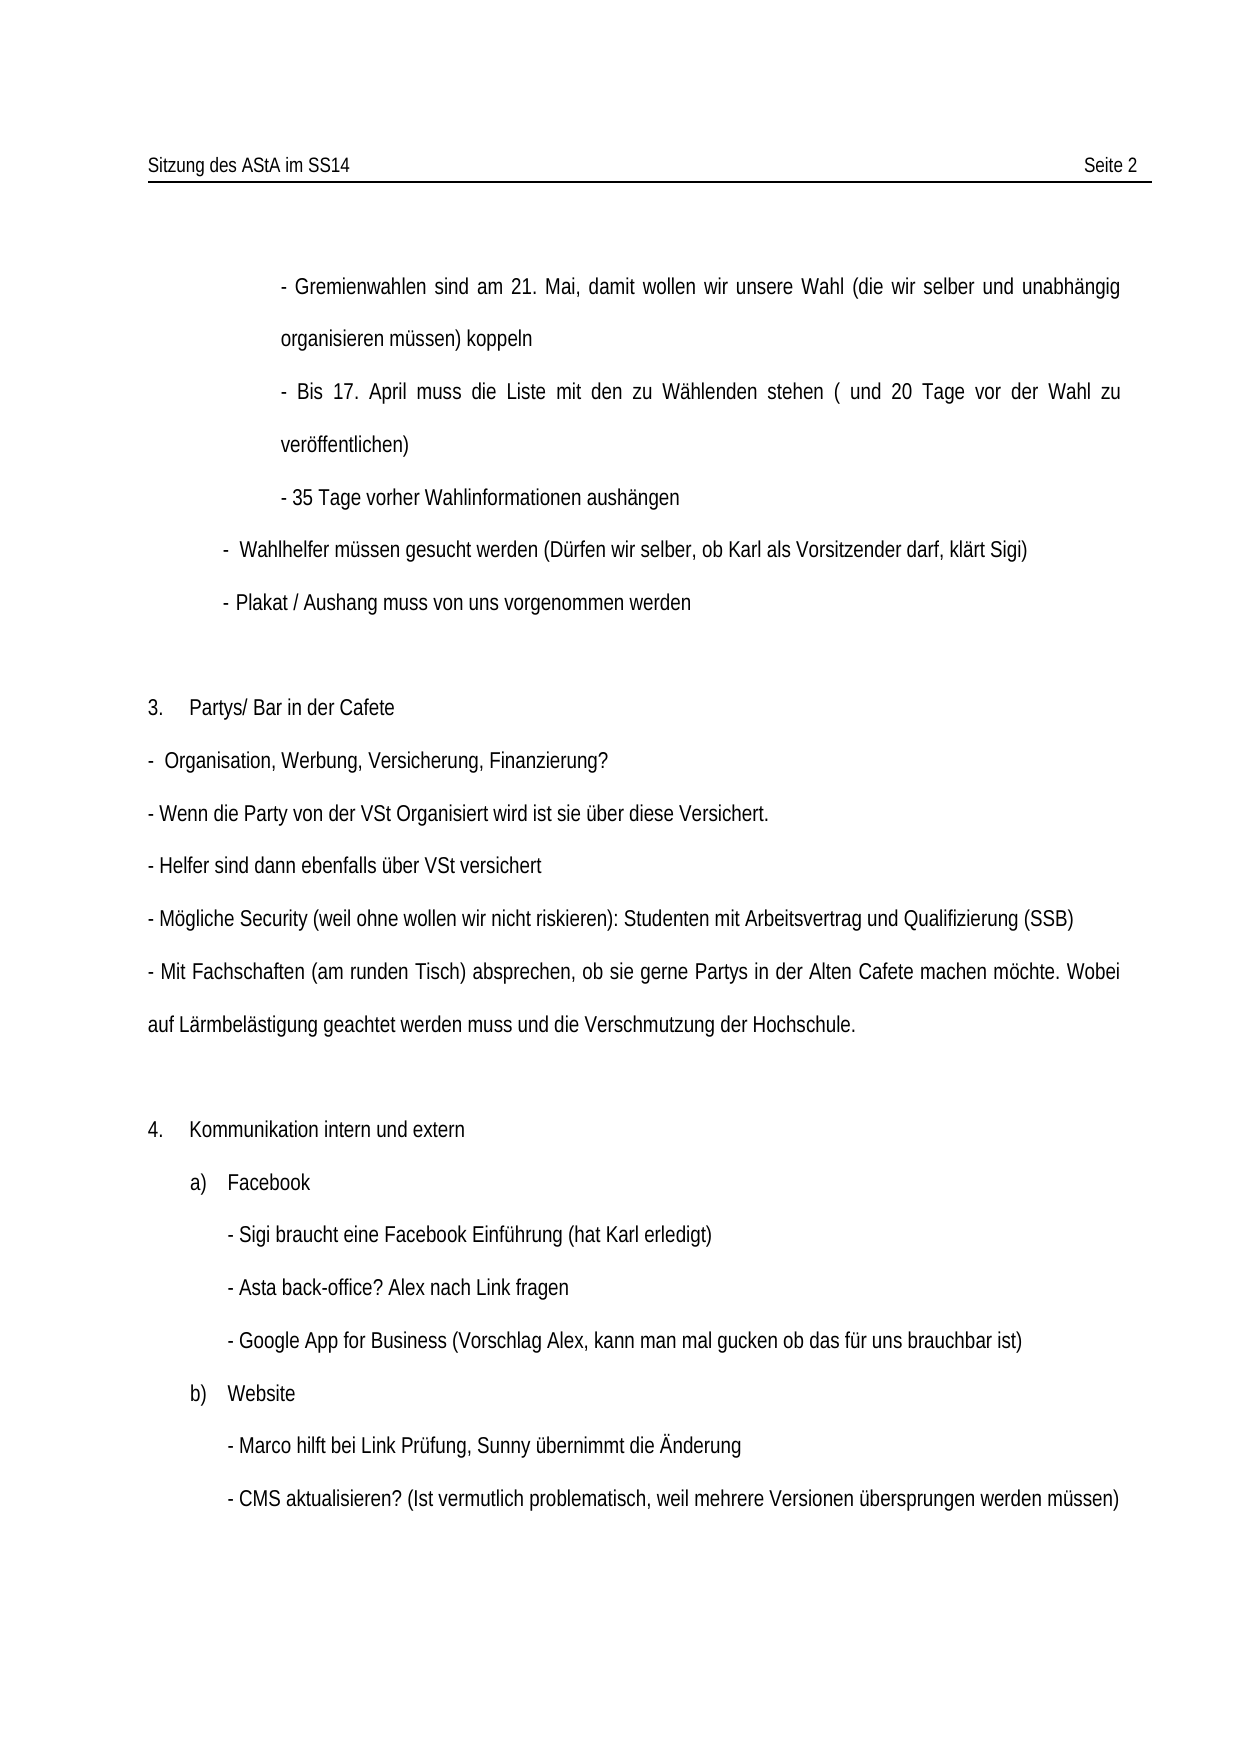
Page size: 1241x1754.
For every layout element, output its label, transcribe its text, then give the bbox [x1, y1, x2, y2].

text - Marco hilft bei Link Prüfung, Sunny übernimmt die Änderung [227, 1432, 1122, 1458]
text - CMS aktualisieren? (Ist vermutlich problematisch, weil mehrere Versionen übersprungen werden müssen) [227, 1485, 1122, 1511]
text - Wahlhelfer müssen gesucht werden (Dürfen wir selber, ob Karl als Vorsitzender darf, klärt Sigi) [223, 536, 1122, 562]
list Partys/ Bar in der Cafete [148, 694, 1122, 721]
text - Wenn die Party von der VSt Organisiert wird ist sie über diese Versichert. [148, 800, 1122, 826]
list Facebook [190, 1169, 1122, 1195]
text - Asta back-office? Alex nach Link fragen [227, 1274, 1122, 1300]
text - Google App for Business (Vorschlag Alex, kann man mal gucken ob das für uns brauchbar ist) [227, 1327, 1122, 1353]
text - Mögliche Security (weil ohne wollen wir nicht riskieren): Studenten mit Arbeitsvertrag und Qualifizierung (SSB) [148, 905, 1122, 931]
text - Helfer sind dann ebenfalls über VSt versichert [148, 852, 1122, 879]
list Plakat / Aushang muss von uns vorgenommen werden [223, 589, 1122, 615]
text - 35 Tage vorher Wahlinformationen aushängen [223, 483, 1122, 510]
text - Bis 17. April muss die Liste mit den zu Wählenden stehen ( und 20 Tage vor der Wahl zu veröffentlichen) [281, 378, 1122, 457]
text - Sigi braucht eine Facebook Einführung (hat Karl erledigt) [227, 1221, 1122, 1248]
text - Gremienwahlen sind am 21. Mai, damit wollen wir unsere Wahl (die wir selber und unabhängig organisieren müssen) koppeln [281, 273, 1122, 352]
list Website [190, 1379, 1122, 1406]
text - Mit Fachschaften (am runden Tisch) absprechen, ob sie gerne Partys in der Alten Cafete machen möchte. Wobei auf Lärmbelästigung geachtet werden muss und die Verschmutzung der Hochschule. [148, 958, 1122, 1037]
text - Organisation, Werbung, Versicherung, Finanzierung? [148, 747, 1122, 773]
list Kommunikation intern und extern [148, 1116, 1122, 1142]
